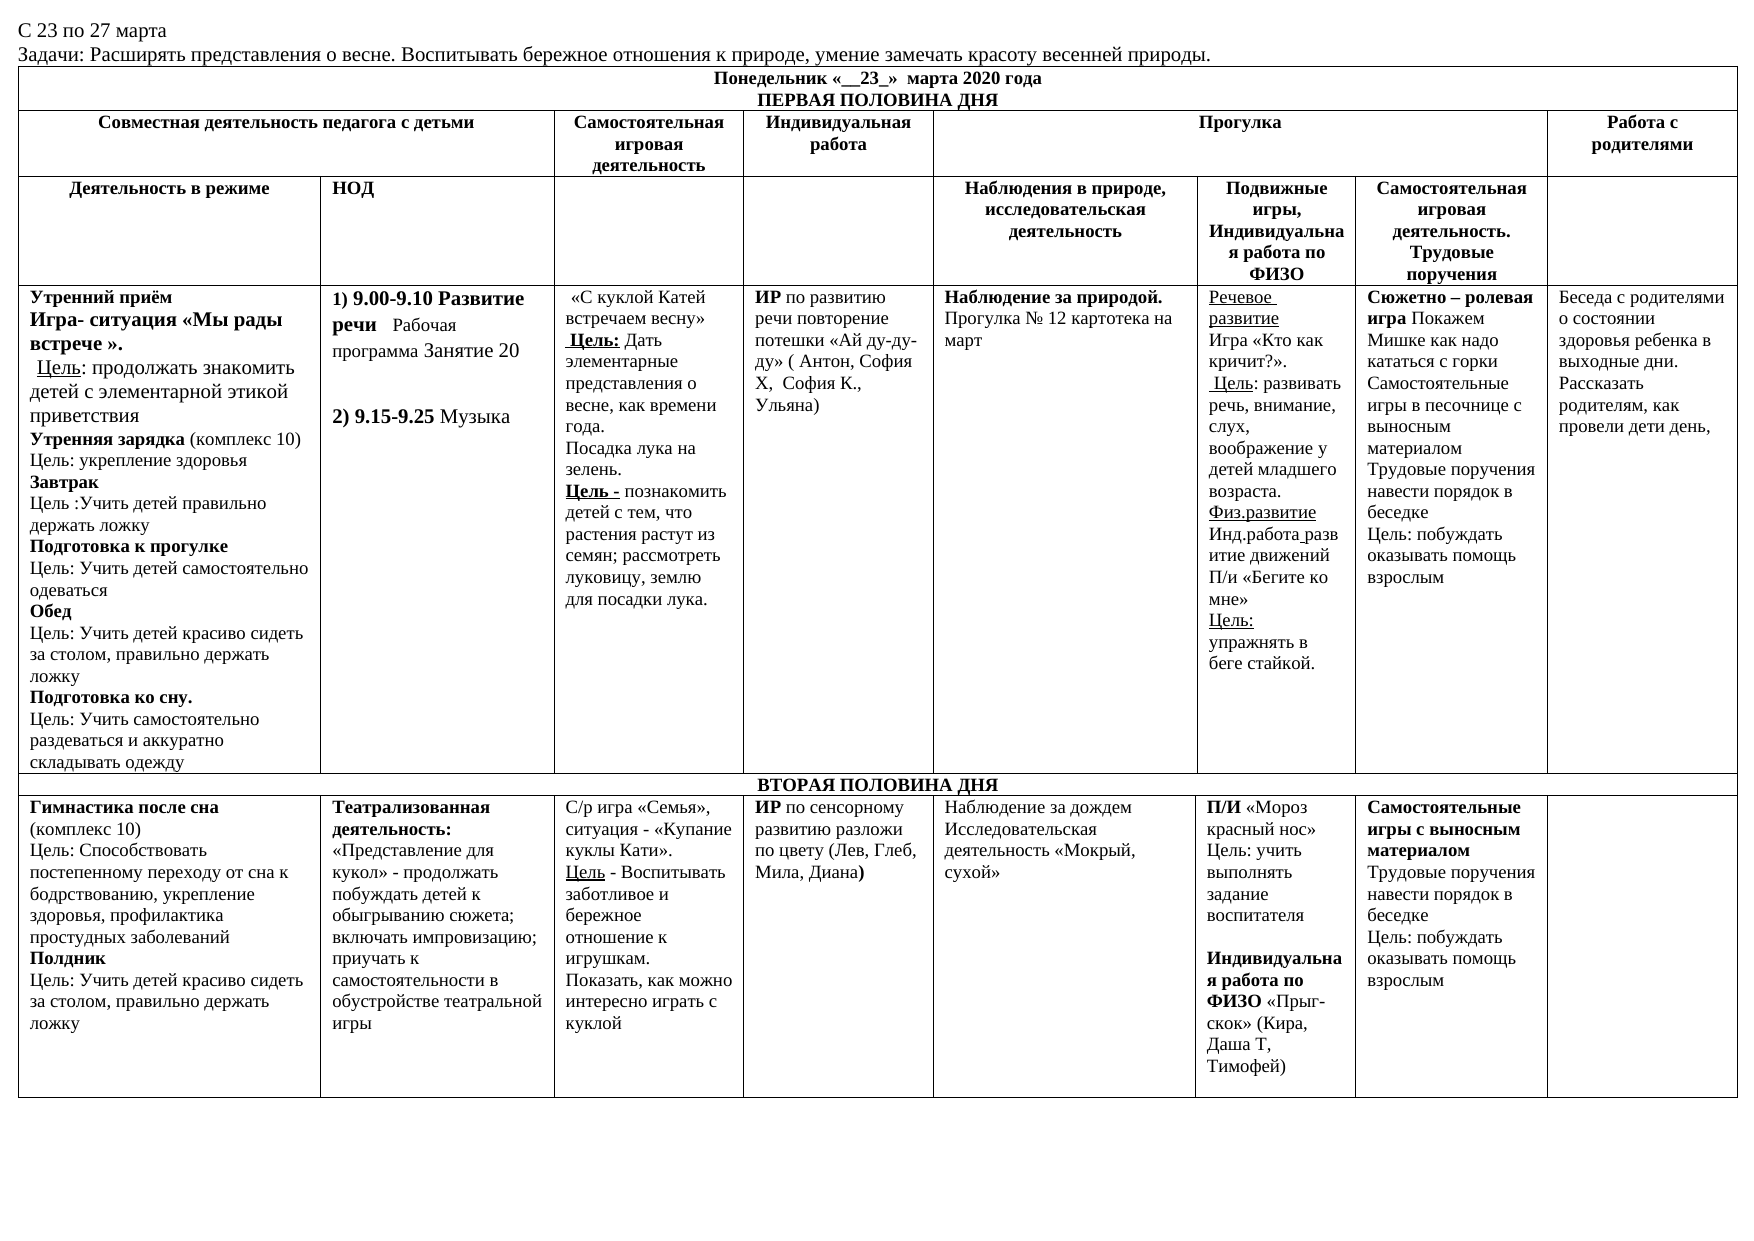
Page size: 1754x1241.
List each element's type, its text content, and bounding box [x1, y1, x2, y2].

table_cell Прогулка [934, 111, 1547, 176]
table_cell Гимнастика после сна (комплекс 10) Цель: Способствовать постепенному переходу от сна к бодрствованию, укрепление здоровья, профилактика простудных заболеваний Полдник Цель: Учить детей красиво сидеть за столом, правильно держать ложку [19, 796, 320, 1097]
table_cell Наблюдение за природой. Прогулка № 12 картотека на март [934, 286, 1197, 772]
table_cell Самостоятельная игровая деятельность. Трудовые поручения [1356, 177, 1547, 284]
table_cell «С куклой Катей встречаем весну» Цель: Дать элементарные представления о весне, как времени года. Посадка лука на зелень. Цель - познакомить детей с тем, что растения растут из семян; рассмотреть луковицу, землю для посадки лука. [555, 286, 743, 772]
table_cell [1548, 796, 1737, 1097]
table_cell ИР по развитию речи повторение потешки «Ай ду-ду-ду» ( Антон, София Х, София К., Ульяна) [744, 286, 933, 772]
table_header Понедельник «__23_» марта 2020 года ПЕРВАЯ ПОЛОВИНА ДНЯ [19, 67, 1737, 110]
table_cell Совместная деятельность педагога с детьми [19, 111, 554, 176]
table_cell Самостоятельная игровая деятельность [555, 111, 743, 176]
table_cell Работа с родителями [1548, 111, 1737, 176]
table_cell Самостоятельные игры с выносным материалом Трудовые поручения навести порядок в беседке Цель: побуждать оказывать помощь взрослым [1356, 796, 1547, 1097]
table_cell Деятельность в режиме [19, 177, 320, 284]
table_cell [744, 177, 933, 284]
table_cell НОД [321, 177, 554, 284]
table_cell ВТОРАЯ ПОЛОВИНА ДНЯ [19, 774, 1737, 795]
table_cell Речевое развитие Игра «Кто как кричит?». Цель: развивать речь, внимание, слух, воображение у детей младшего возраста. Физ.развитие Инд.работа развитие движений П/и «Бегите ко мне» Цель: упражнять в беге стайкой. [1198, 286, 1355, 772]
table_cell 1) 9.00-9.10 Развитие речи Рабочая программа Занятие 20 2) 9.15-9.25 Музыка [321, 286, 554, 772]
table_cell Индивидуальная работа [744, 111, 933, 176]
table_cell С/р игра «Семья», ситуация - «Купание куклы Кати». Цель - Воспитывать заботливое и бережное отношение к игрушкам. Показать, как можно интересно играть с куклой [555, 796, 743, 1097]
table_cell ИР по сенсорному развитию разложи по цвету (Лев, Глеб, Мила, Диана) [744, 796, 933, 1097]
table_cell Наблюдение за дождем Исследовательская деятельность «Мокрый, сухой» [934, 796, 1195, 1097]
table_cell П/И «Мороз красный нос» Цель: учить выполнять задание воспитателя Индивидуальная работа по ФИЗО «Прыг-скок» (Кира, Даша Т, Тимофей) [1196, 796, 1355, 1097]
table_cell Театрализованная деятельность: «Представление для кукол» - продолжать побуждать детей к обыгрыванию сюжета; включать импровизацию; приучать к самостоятельности в обустройстве театральной игры [321, 796, 554, 1097]
text Задачи: Расширять представления о весне. Воспитывать бережное отношения к природе, умение замечать красоту весенней природы. [18, 42, 1736, 66]
text С 23 по 27 марта [18, 18, 1736, 42]
table_cell Беседа с родителями о состоянии здоровья ребенка в выходные дни. Рассказать родителям, как провели дети день, [1548, 286, 1737, 772]
table_cell Утренний приём Игра- ситуация «Мы рады встрече ». Цель: продолжать знакомить детей с элементарной этикой приветствия Утренняя зарядка (комплекс 10) Цель: укрепление здоровья Завтрак Цель :Учить детей правильно держать ложку Подготовка к прогулке Цель: Учить детей самостоятельно одеваться Обед Цель: Учить детей красиво сидеть за столом, правильно держать ложку Подготовка ко сну. Цель: Учить самостоятельно раздеваться и аккуратно складывать одежду [19, 286, 320, 772]
table_cell [555, 177, 743, 284]
table_cell Наблюдения в природе, исследовательская деятельность [934, 177, 1197, 284]
table_cell Сюжетно – ролевая игра Покажем Мишке как надо кататься с горки Самостоятельные игры в песочнице с выносным материалом Трудовые поручения навести порядок в беседке Цель: побуждать оказывать помощь взрослым [1356, 286, 1547, 772]
table_cell [1548, 177, 1737, 284]
table_cell Подвижные игры, Индивидуальная работа по ФИЗО [1198, 177, 1355, 284]
